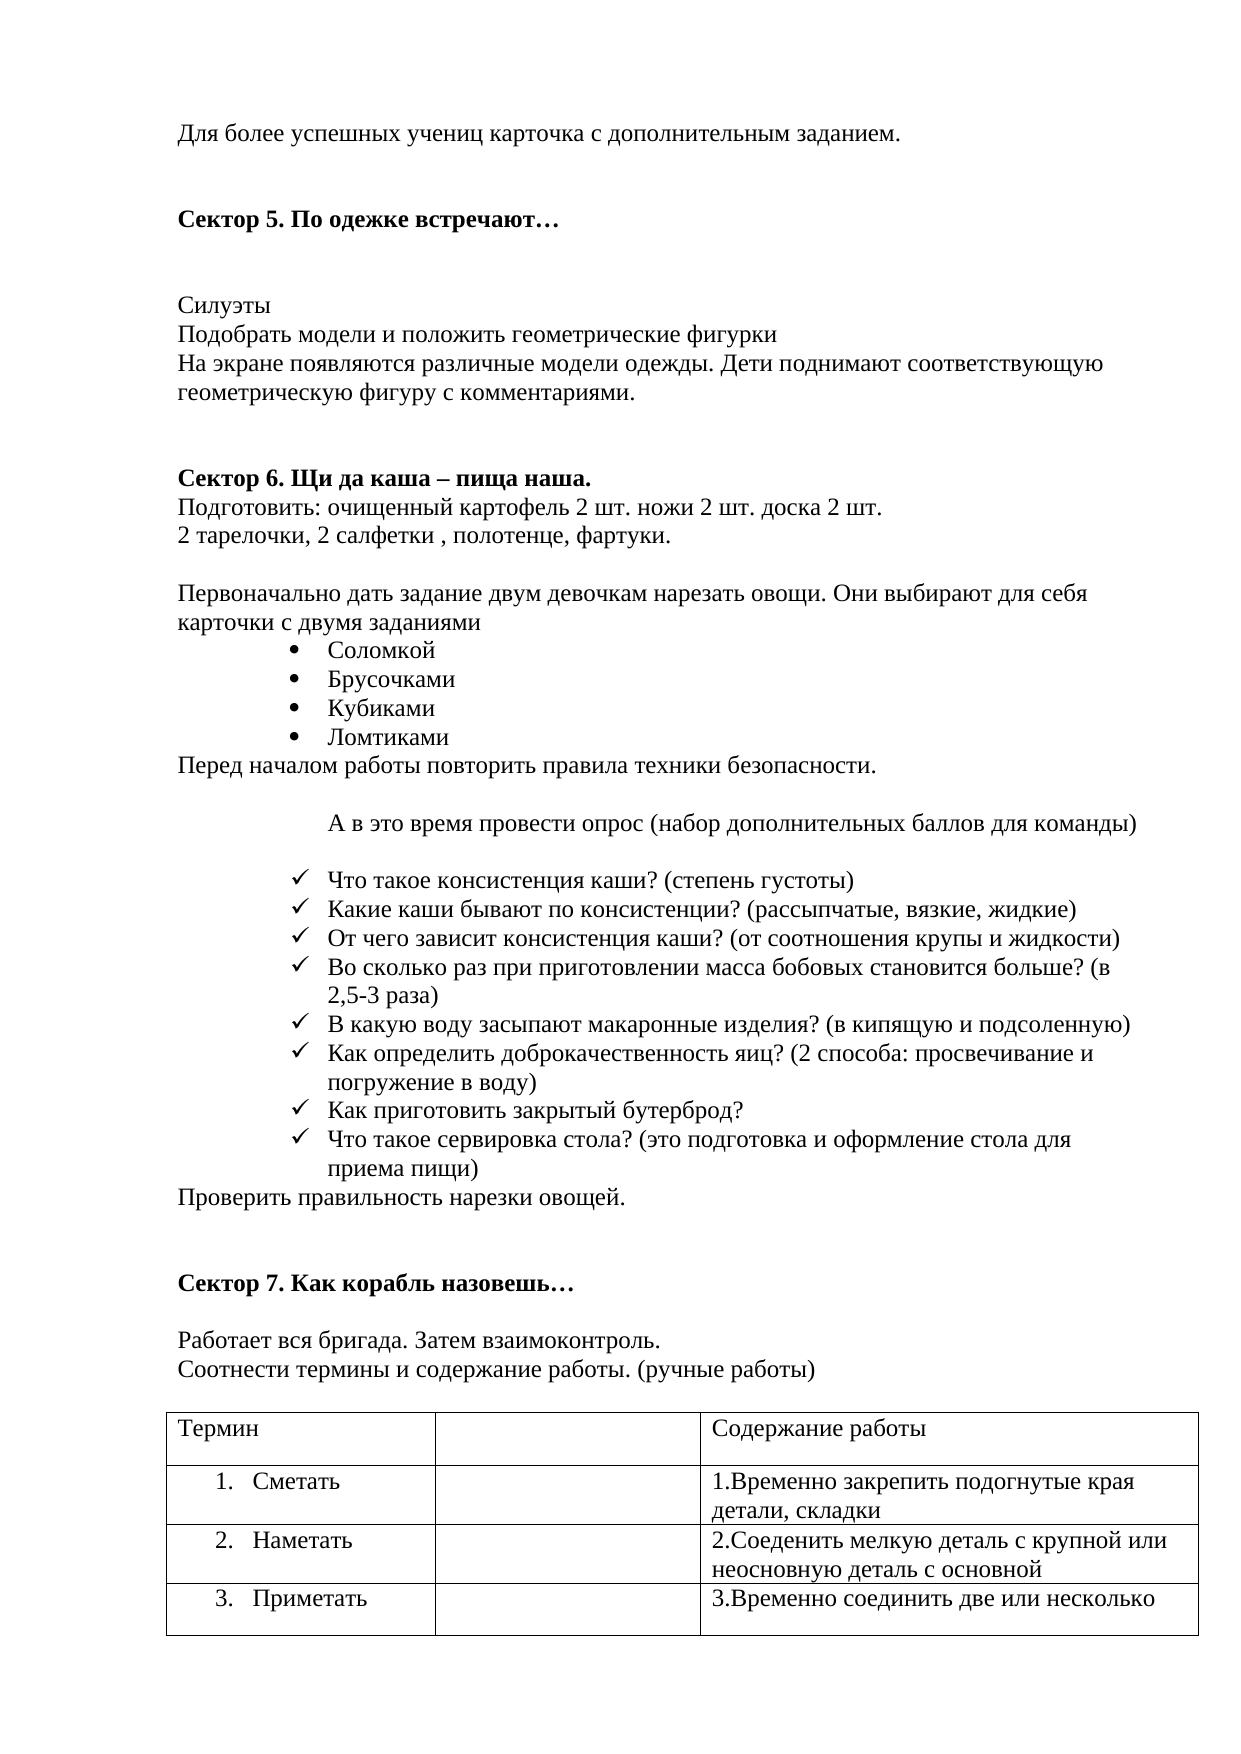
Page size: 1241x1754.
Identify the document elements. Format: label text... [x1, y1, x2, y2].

list Ломтиками [290, 722, 1152, 751]
table_header Термин [167, 1413, 435, 1465]
list Во сколько раз при приготовлении масса бобовых становится больше? (в 2,5-3 раза) [290, 952, 1152, 1009]
text Сектор 5. По одежке встречают… [177, 204, 1152, 233]
text 2 тарелочки, 2 салфетки , полотенце, фартуки. [177, 521, 1152, 549]
list Соломкой [290, 636, 1152, 664]
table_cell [701, 1584, 1198, 1635]
list Как приготовить закрытый бутерброд? [290, 1096, 1152, 1124]
text Подготовить: очищенный картофель 2 шт. ножи 2 шт. доска 2 шт. [177, 492, 1152, 521]
text Первоначально дать задание двум девочкам нарезать овощи. Они выбирают для себя карточки с двумя заданиями [177, 578, 1152, 636]
table_cell 2.Соеденить мелкую деталь с крупной или неосновную деталь с основной [701, 1525, 1198, 1582]
list Что такое консистенция каши? (степень густоты) [290, 866, 1152, 894]
list В какую воду засыпают макаронные изделия? (в кипящую и подсоленную) [290, 1009, 1152, 1038]
text Работает вся бригада. Затем взаимоконтроль. [177, 1326, 1152, 1354]
text Перед началом работы повторить правила техники безопасности. [177, 751, 1152, 779]
table_cell [436, 1466, 700, 1524]
table_header Содержание работы [701, 1413, 1198, 1465]
table_cell 1.Временно закрепить подогнутые края детали, складки [701, 1466, 1198, 1524]
list Что такое сервировка стола? (это подготовка и оформление стола для приема пищи) [290, 1124, 1152, 1182]
table_header [436, 1413, 700, 1465]
table_cell Приметать [167, 1584, 435, 1635]
text Для более успешных учениц карточка с дополнительным заданием. [177, 118, 1152, 147]
list Какие каши бывают по консистенции? (рассыпчатые, вязкие, жидкие) [290, 894, 1152, 923]
text На экране появляются различные модели одежды. Дети поднимают соответствующую геометрическую фигуру с комментариями. [177, 348, 1152, 406]
list Кубиками [290, 693, 1152, 722]
list От чего зависит консистенция каши? (от соотношения крупы и жидкости) [290, 923, 1152, 952]
text Сектор 6. Щи да каша – пища наша. [177, 463, 1152, 492]
list Как определить доброкачественность яиц? (2 способа: просвечивание и погружение в воду) [290, 1038, 1152, 1096]
table_cell Сметать [167, 1466, 435, 1524]
list Брусочками [290, 664, 1152, 693]
table_cell [436, 1584, 700, 1635]
text Подобрать модели и положить геометрические фигурки [177, 319, 1152, 348]
text Силуэты [177, 291, 1152, 319]
table_cell Наметать [167, 1525, 435, 1582]
list А в это время провести опрос (набор дополнительных баллов для команды) [327, 808, 1152, 837]
table_cell [436, 1525, 700, 1582]
text Соотнести термины и содержание работы. (ручные работы) [177, 1354, 1152, 1383]
text Сектор 7. Как корабль назовешь… [177, 1268, 1152, 1297]
text Проверить правильность нарезки овощей. [177, 1182, 1152, 1211]
